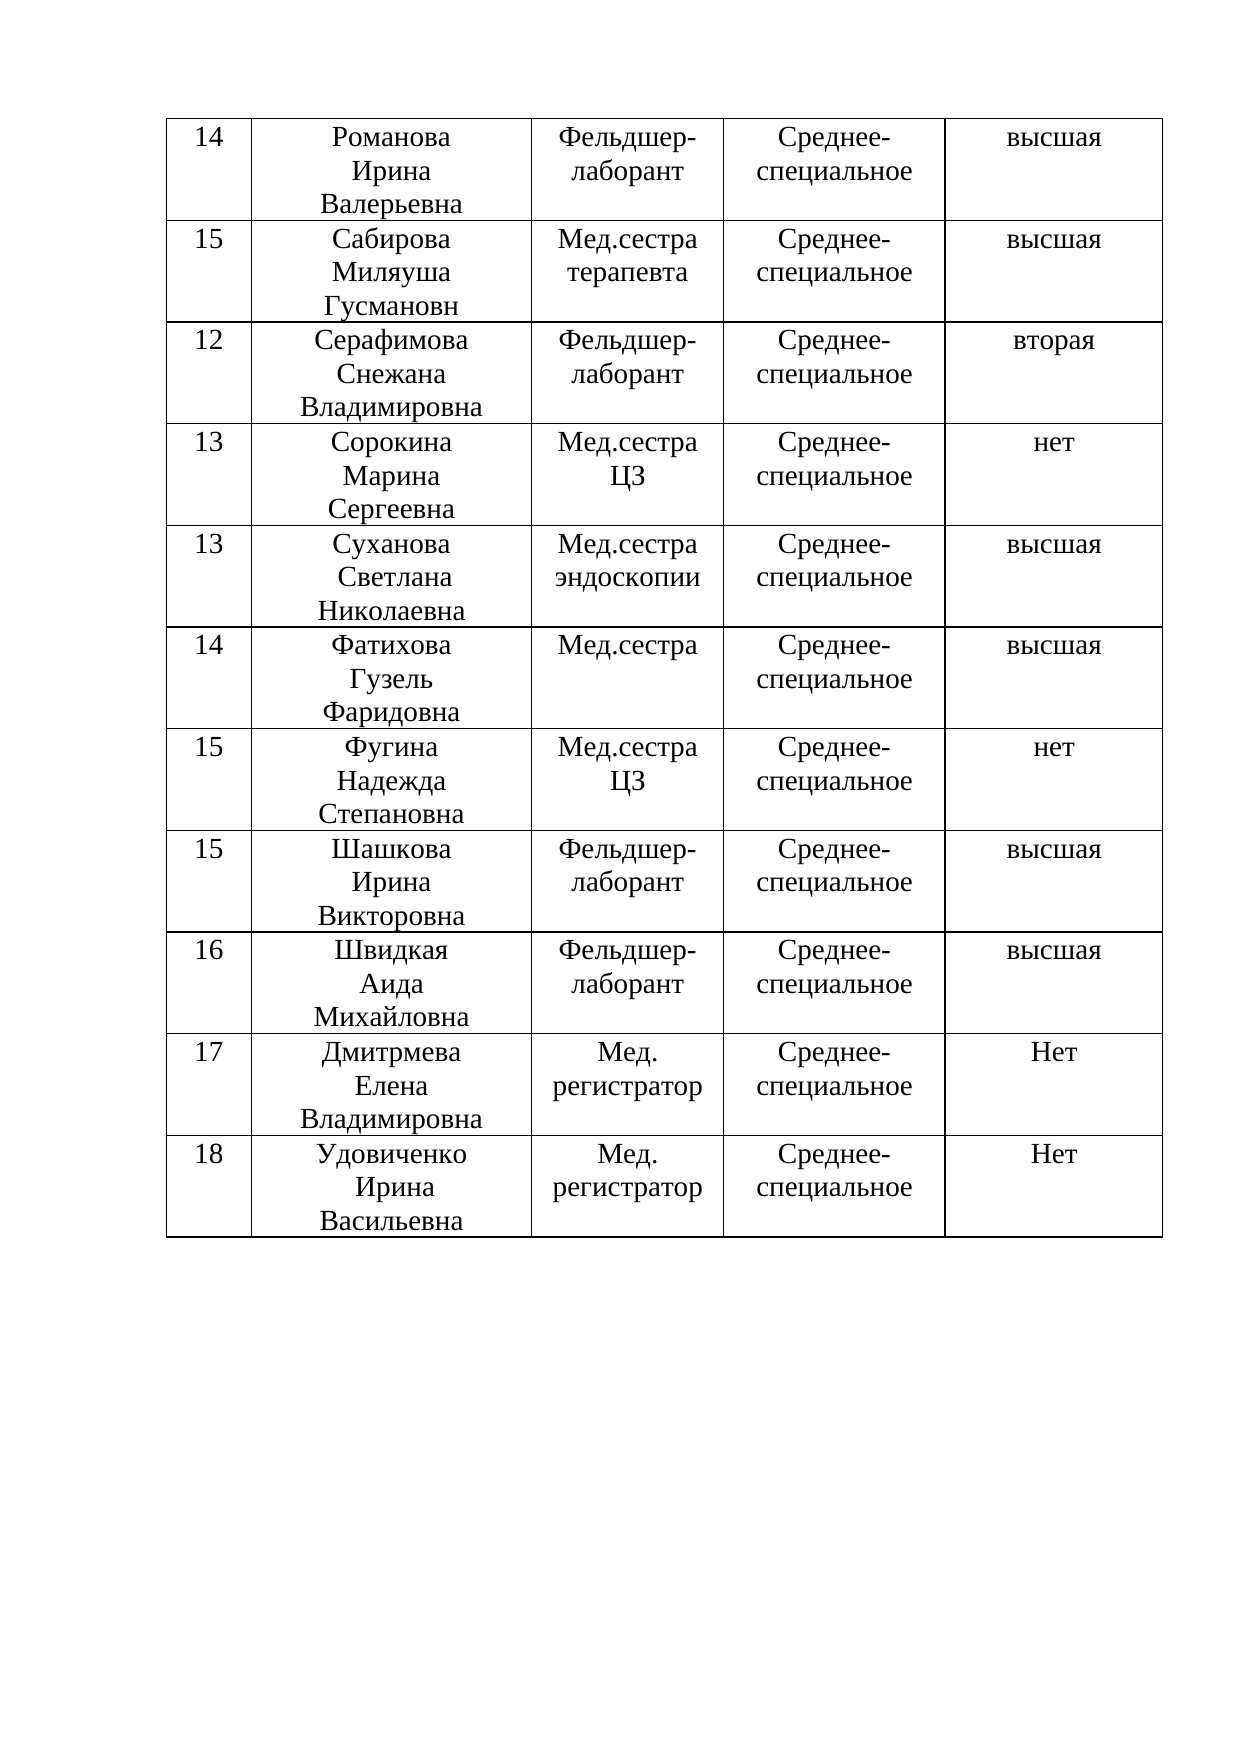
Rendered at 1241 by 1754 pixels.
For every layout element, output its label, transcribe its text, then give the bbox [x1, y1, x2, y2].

table_cell Дмитрмева Елена Владимировна [252, 1034, 531, 1135]
table_cell высшая [946, 221, 1162, 321]
table_cell 14 [167, 119, 251, 220]
table_cell Сабирова Миляуша Гусмановн [252, 221, 531, 321]
table_cell Мед. регистратор [532, 1034, 723, 1135]
table_cell Нет [946, 1034, 1162, 1135]
table_cell Среднее-специальное [724, 221, 944, 321]
table_cell высшая [946, 933, 1162, 1033]
table_cell Среднее-специальное [724, 933, 944, 1033]
table_cell Среднее-специальное [724, 526, 944, 626]
table_cell Фельдшер-лаборант [532, 831, 723, 931]
table_cell Фельдшер-лаборант [532, 119, 723, 220]
table_cell высшая [946, 526, 1162, 626]
table_cell Среднее-специальное [724, 831, 944, 931]
table_cell Среднее-специальное [724, 1136, 944, 1236]
table_cell Шашкова Ирина Викторовна [252, 831, 531, 931]
table_cell высшая [946, 119, 1162, 220]
table_cell Нет [946, 1136, 1162, 1236]
table_cell Суханова Светлана Николаевна [252, 526, 531, 626]
table_cell Среднее-специальное [724, 119, 944, 220]
table_cell вторая [946, 323, 1162, 423]
table_cell Среднее-специальное [724, 424, 944, 525]
table_cell высшая [946, 628, 1162, 728]
table_cell Мед.сестра ЦЗ [532, 729, 723, 830]
table_cell Мед. регистратор [532, 1136, 723, 1236]
table_cell Удовиченко Ирина Васильевна [252, 1136, 531, 1236]
table_cell 14 [167, 628, 251, 728]
table_cell 15 [167, 831, 251, 931]
table_cell Среднее-специальное [724, 729, 944, 830]
table_cell Среднее-специальное [724, 323, 944, 423]
table_cell 16 [167, 933, 251, 1033]
table_cell 18 [167, 1136, 251, 1236]
table_cell 13 [167, 526, 251, 626]
table_cell нет [946, 729, 1162, 830]
table_cell Фатихова Гузель Фаридовна [252, 628, 531, 728]
table_cell Фельдшер-лаборант [532, 323, 723, 423]
table_cell нет [946, 424, 1162, 525]
table_cell 15 [167, 221, 251, 321]
table_cell Романова Ирина Валерьевна [252, 119, 531, 220]
table_cell 12 [167, 323, 251, 423]
table_cell Мед.сестра эндоскопии [532, 526, 723, 626]
table_cell Фугина Надежда Степановна [252, 729, 531, 830]
table_cell Мед.сестра [532, 628, 723, 728]
table_cell Мед.сестра терапевта [532, 221, 723, 321]
table_cell Швидкая Аида Михайловна [252, 933, 531, 1033]
table_cell 13 [167, 424, 251, 525]
table_cell 15 [167, 729, 251, 830]
table_cell 17 [167, 1034, 251, 1135]
table_cell Среднее-специальное [724, 628, 944, 728]
table_cell Среднее-специальное [724, 1034, 944, 1135]
table_cell высшая [946, 831, 1162, 931]
table_cell Мед.сестра ЦЗ [532, 424, 723, 525]
table_cell Фельдшер-лаборант [532, 933, 723, 1033]
table_cell Сорокина Марина Сергеевна [252, 424, 531, 525]
table_cell Серафимова Снежана Владимировна [252, 323, 531, 423]
